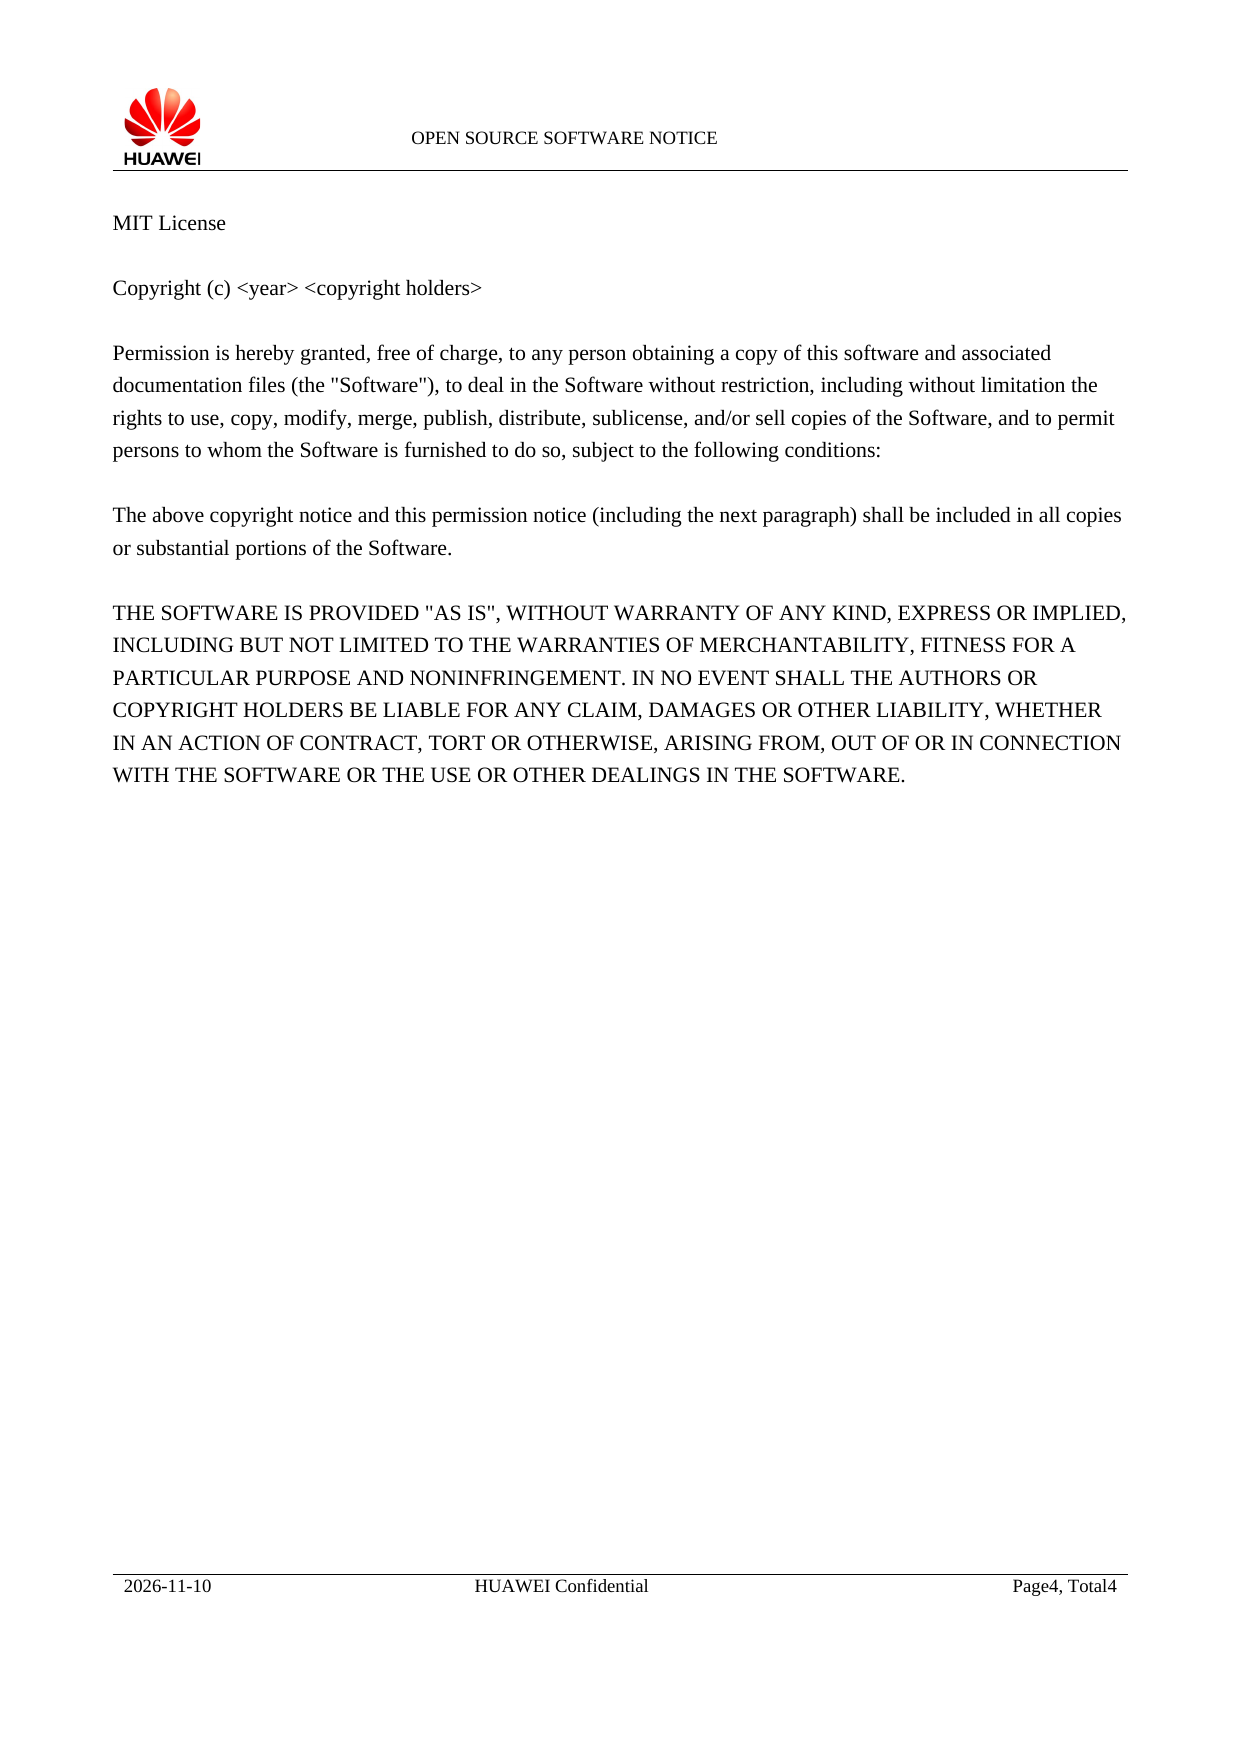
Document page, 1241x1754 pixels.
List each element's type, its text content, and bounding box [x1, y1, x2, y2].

text MIT License Copyright (c) <year> <copyright holders> Permission is hereby granted, free of charge, to any person obtaining a copy of this software and associated documentation files (the "Software"), to deal in the Software without restriction, including without limitation the rights to use, copy, modify, merge, publish, distribute, sublicense, and/or sell copies of the Software, and to permit persons to whom the Software is furnished to do so, subject to the following conditions: The above copyright notice and this permission notice (including the next paragraph) shall be included in all copies or substantial portions of the Software. THE SOFTWARE IS PROVIDED "AS IS", WITHOUT WARRANTY OF ANY KIND, EXPRESS OR IMPLIED, INCLUDING BUT NOT LIMITED TO THE WARRANTIES OF MERCHANTABILITY, FITNESS FOR A PARTICULAR PURPOSE AND NONINFRINGEMENT. IN NO EVENT SHALL THE AUTHORS OR COPYRIGHT HOLDERS BE LIABLE FOR ANY CLAIM, DAMAGES OR OTHER LIABILITY, WHETHER IN AN ACTION OF CONTRACT, TORT OR OTHERWISE, ARISING FROM, OUT OF OR IN CONNECTION WITH THE SOFTWARE OR THE USE OR OTHER DEALINGS IN THE SOFTWARE. [112, 206, 1128, 791]
picture [124, 88, 201, 165]
